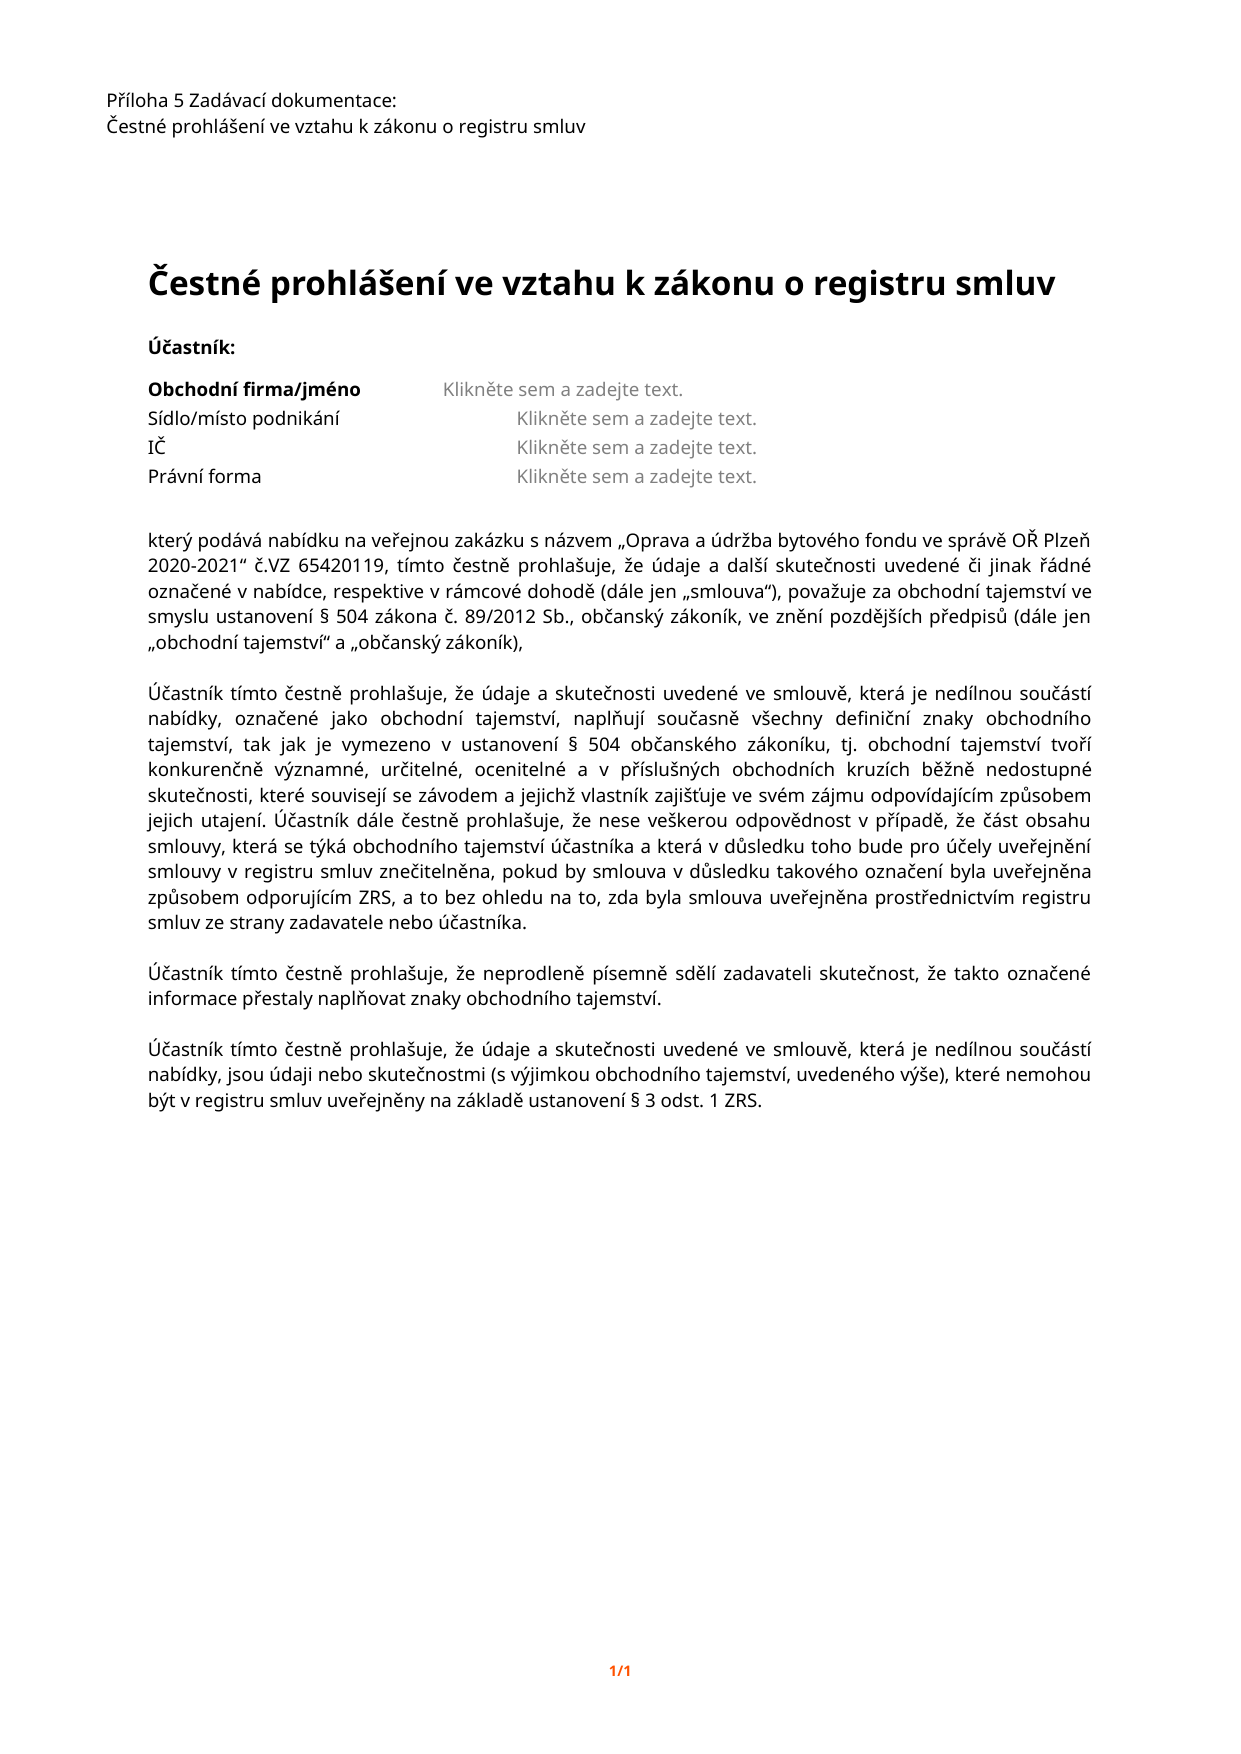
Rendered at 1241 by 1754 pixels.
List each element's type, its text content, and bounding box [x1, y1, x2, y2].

text Právní forma [148, 460, 1093, 489]
text Sídlo/místo podnikání [148, 402, 1093, 431]
text který podává nabídku na veřejnou zakázku s názvem „Oprava a údržba bytového fondu ve správě OŘ Plzeň 2020-2021“ č.VZ 65420119, tímto čestně prohlašuje, že údaje a další skutečnosti uvedené či jinak řádné označené v nabídce, respektive v rámcové dohodě (dále jen „smlouva“), považuje za obchodní tajemství ve smyslu ustanovení § 504 zákona č. 89/2012 Sb., občanský zákoník, ve znění pozdějších předpisů (dále jen „obchodní tajemství“ a „občanský zákoník), [148, 527, 1093, 655]
text IČ [148, 431, 1093, 460]
text Účastník: [148, 330, 1093, 361]
title Čestné prohlášení ve vztahu k zákonu o registru smluv [148, 259, 1093, 305]
text Účastník tímto čestně prohlašuje, že neprodleně písemně sdělí zadavateli skutečnost, že takto označené informace přestaly naplňovat znaky obchodního tajemství. [148, 960, 1093, 1011]
text Účastník tímto čestně prohlašuje, že údaje a skutečnosti uvedené ve smlouvě, která je nedílnou součástí nabídky, jsou údaji nebo skutečnostmi (s výjimkou obchodního tajemství, uvedeného výše), které nemohou být v registru smluv uveřejněny na základě ustanovení § 3 odst. 1 ZRS. [148, 1036, 1093, 1113]
text Obchodní firma/jméno [148, 373, 1093, 402]
text Účastník tímto čestně prohlašuje, že údaje a skutečnosti uvedené ve smlouvě, která je nedílnou součástí nabídky, označené jako obchodní tajemství, naplňují současně všechny definiční znaky obchodního tajemství, tak jak je vymezeno v ustanovení § 504 občanského zákoníku, tj. obchodní tajemství tvoří konkurenčně významné, určitelné, ocenitelné a v příslušných obchodních kruzích běžně nedostupné skutečnosti, které souvisejí se závodem a jejichž vlastník zajišťuje ve svém zájmu odpovídajícím způsobem jejich utajení. Účastník dále čestně prohlašuje, že nese veškerou odpovědnost v případě, že část obsahu smlouvy, která se týká obchodního tajemství účastníka a která v důsledku toho bude pro účely uveřejnění smlouvy v registru smluv znečitelněna, pokud by smlouva v důsledku takového označení byla uveřejněna způsobem odporujícím ZRS, a to bez ohledu na to, zda byla smlouva uveřejněna prostřednictvím registru smluv ze strany zadavatele nebo účastníka. [148, 680, 1093, 935]
